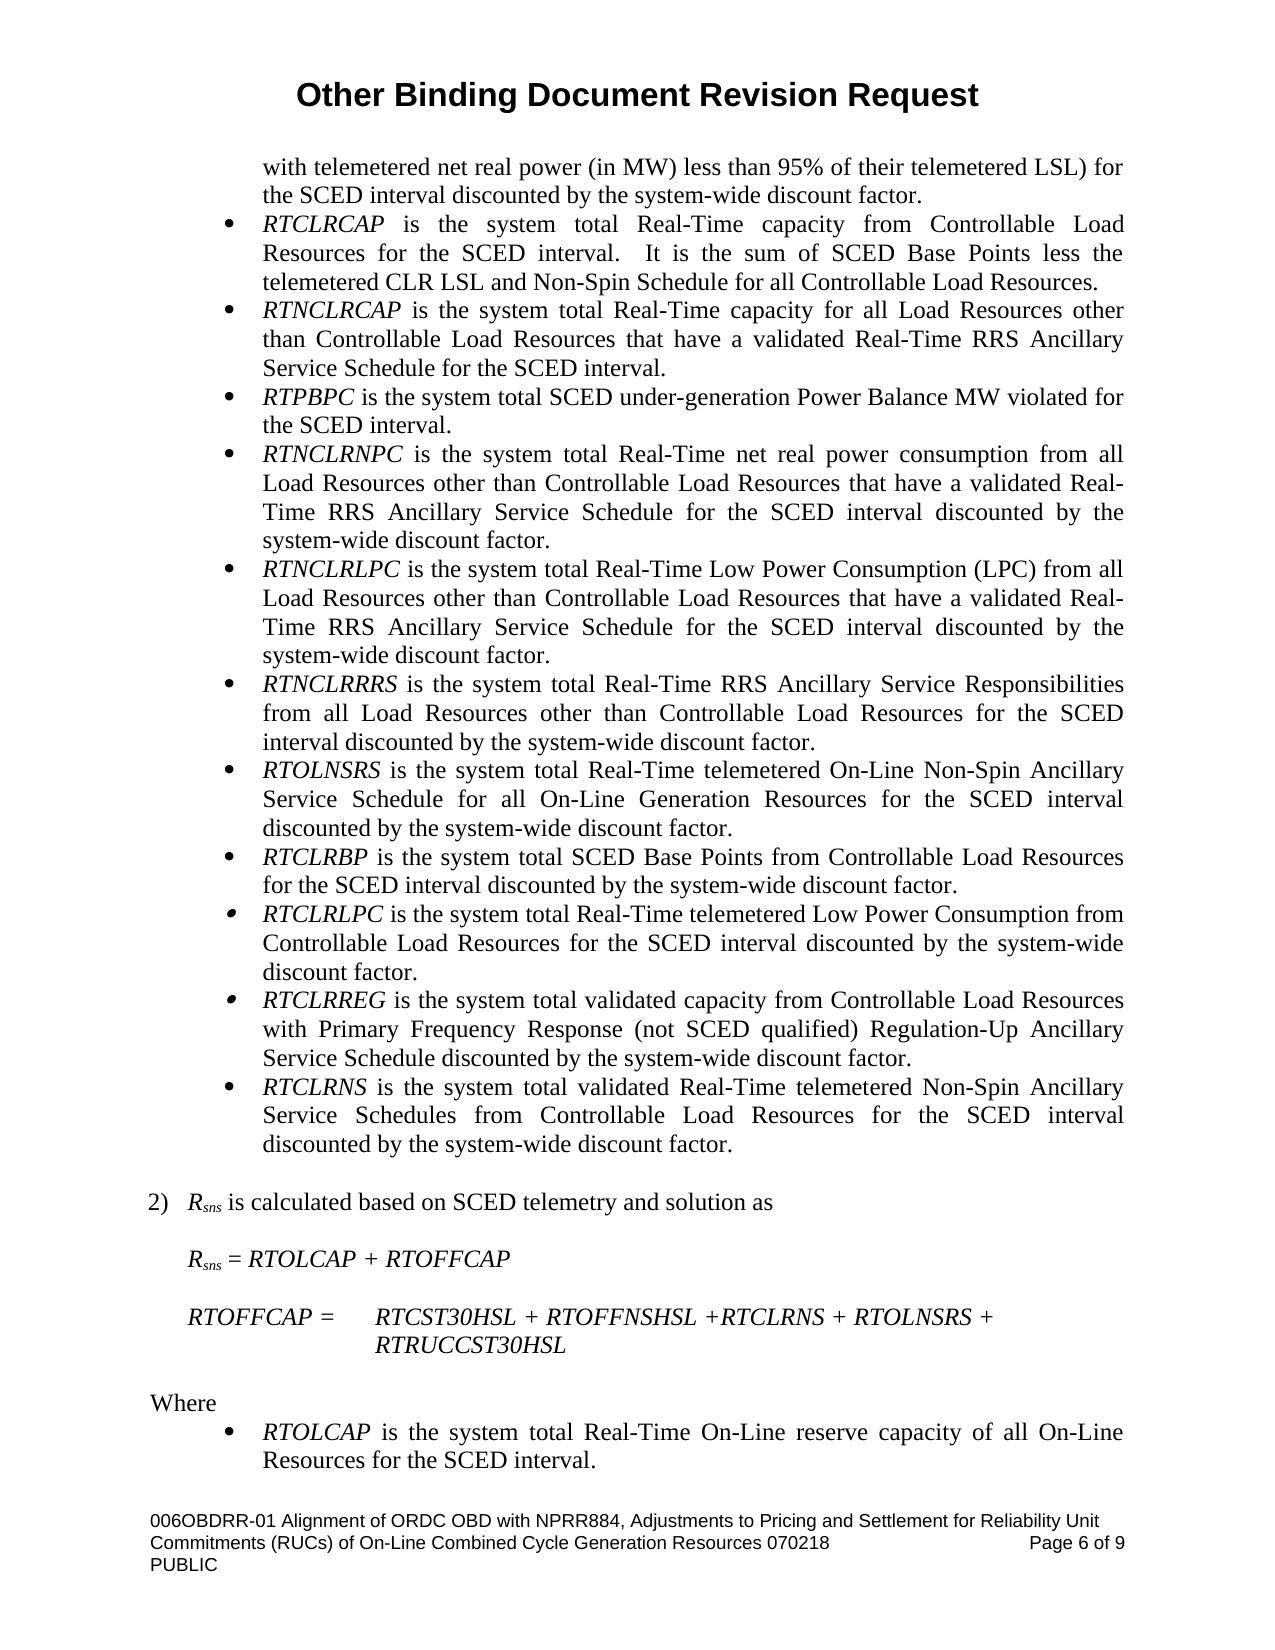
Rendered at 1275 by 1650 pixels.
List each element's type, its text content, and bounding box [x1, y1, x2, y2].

list RTCLRCAP is the system total Real-Time capacity from Controllable Load Resources for the SCED interval. It is the sum of SCED Base Points less the telemetered CLR LSL and Non-Spin Schedule for all Controllable Load Resources. [225, 209, 1125, 296]
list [225, 152, 1125, 209]
text RTRUCCST30HSL [337, 1331, 1125, 1359]
text Where [150, 1388, 1125, 1417]
list RTCLRREG is the system total validated capacity from Controllable Load Resources with Primary Frequency Response (not SCED qualified) Regulation-Up Ancillary Service Schedule discounted by the system-wide discount factor. [225, 986, 1125, 1072]
list RTOLCAP is the system total Real-Time On-Line reserve capacity of all On-Line Resources for the SCED interval. [225, 1417, 1125, 1474]
text RTOFFCAP = RTCST30HSL + RTOFFNSHSL +RTCLRNS + RTOLNSRS + [187, 1302, 1125, 1331]
list RTNCLRNPC is the system total Real-Time net real power consumption from all Load Resources other than Controllable Load Resources that have a validated Real-Time RRS Ancillary Service Schedule for the SCED interval discounted by the system-wide discount factor. [225, 439, 1125, 554]
list RTPBPC is the system total SCED under-generation Power Balance MW violated for the SCED interval. [225, 382, 1125, 439]
list RTNCLRRRS is the system total Real-Time RRS Ancillary Service Responsibilities from all Load Resources other than Controllable Load Resources for the SCED interval discounted by the system-wide discount factor. [225, 669, 1125, 756]
list RTNCLRLPC is the system total Real-Time Low Power Consumption (LPC) from all Load Resources other than Controllable Load Resources that have a validated Real-Time RRS Ancillary Service Schedule for the SCED interval discounted by the system-wide discount factor. [225, 554, 1125, 669]
list RTCLRLPC is the system total Real-Time telemetered Low Power Consumption from Controllable Load Resources for the SCED interval discounted by the system-wide discount factor. [225, 899, 1125, 986]
list RTCLRBP is the system total SCED Base Points from Controllable Load Resources for the SCED interval discounted by the system-wide discount factor. [225, 842, 1125, 899]
list RTOLNSRS is the system total Real-Time telemetered On-Line Non-Spin Ancillary Service Schedule for all On-Line Generation Resources for the SCED interval discounted by the system-wide discount factor. [225, 756, 1125, 842]
text 2) Rsns is calculated based on SCED telemetry and solution as [148, 1187, 1125, 1216]
text Rsns = RTOLCAP + RTOFFCAP [187, 1244, 1125, 1273]
list RTNCLRCAP is the system total Real-Time capacity for all Load Resources other than Controllable Load Resources that have a validated Real-Time RRS Ancillary Service Schedule for the SCED interval. [225, 296, 1125, 382]
